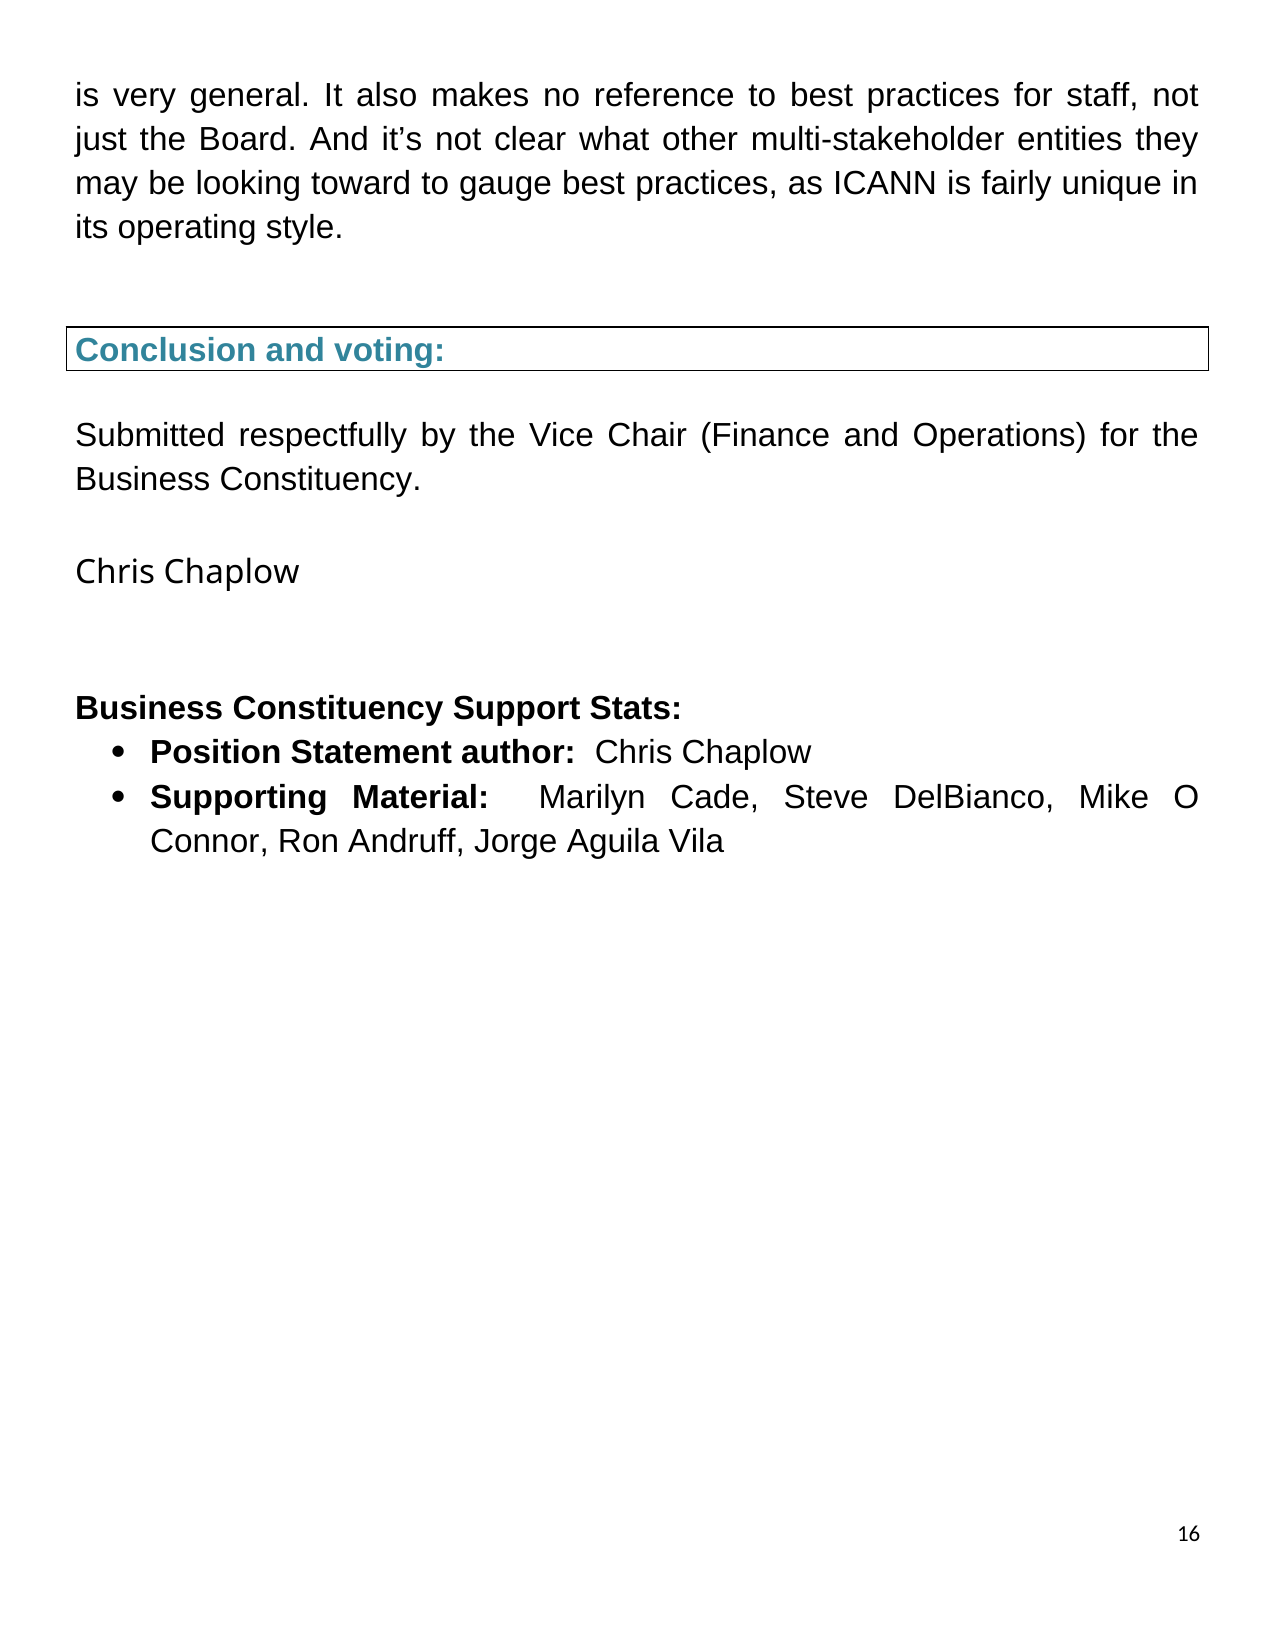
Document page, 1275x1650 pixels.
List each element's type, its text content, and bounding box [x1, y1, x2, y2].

list Supporting Material: Marilyn Cade, Steve DelBianco, Mike O Connor, Ron Andruff, Jorge Aguila Vila [112, 777, 1200, 859]
text Chris Chaplow [75, 548, 1200, 593]
text Business Constituency Support Stats: [75, 688, 1200, 727]
text Submitted respectfully by the Vice Chair (Finance and Operations) for the Business Constituency. [75, 415, 1200, 498]
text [75, 75, 1200, 246]
list Position Statement author: Chris Chaplow [112, 732, 1200, 771]
text Conclusion and voting: [67, 328, 1208, 370]
